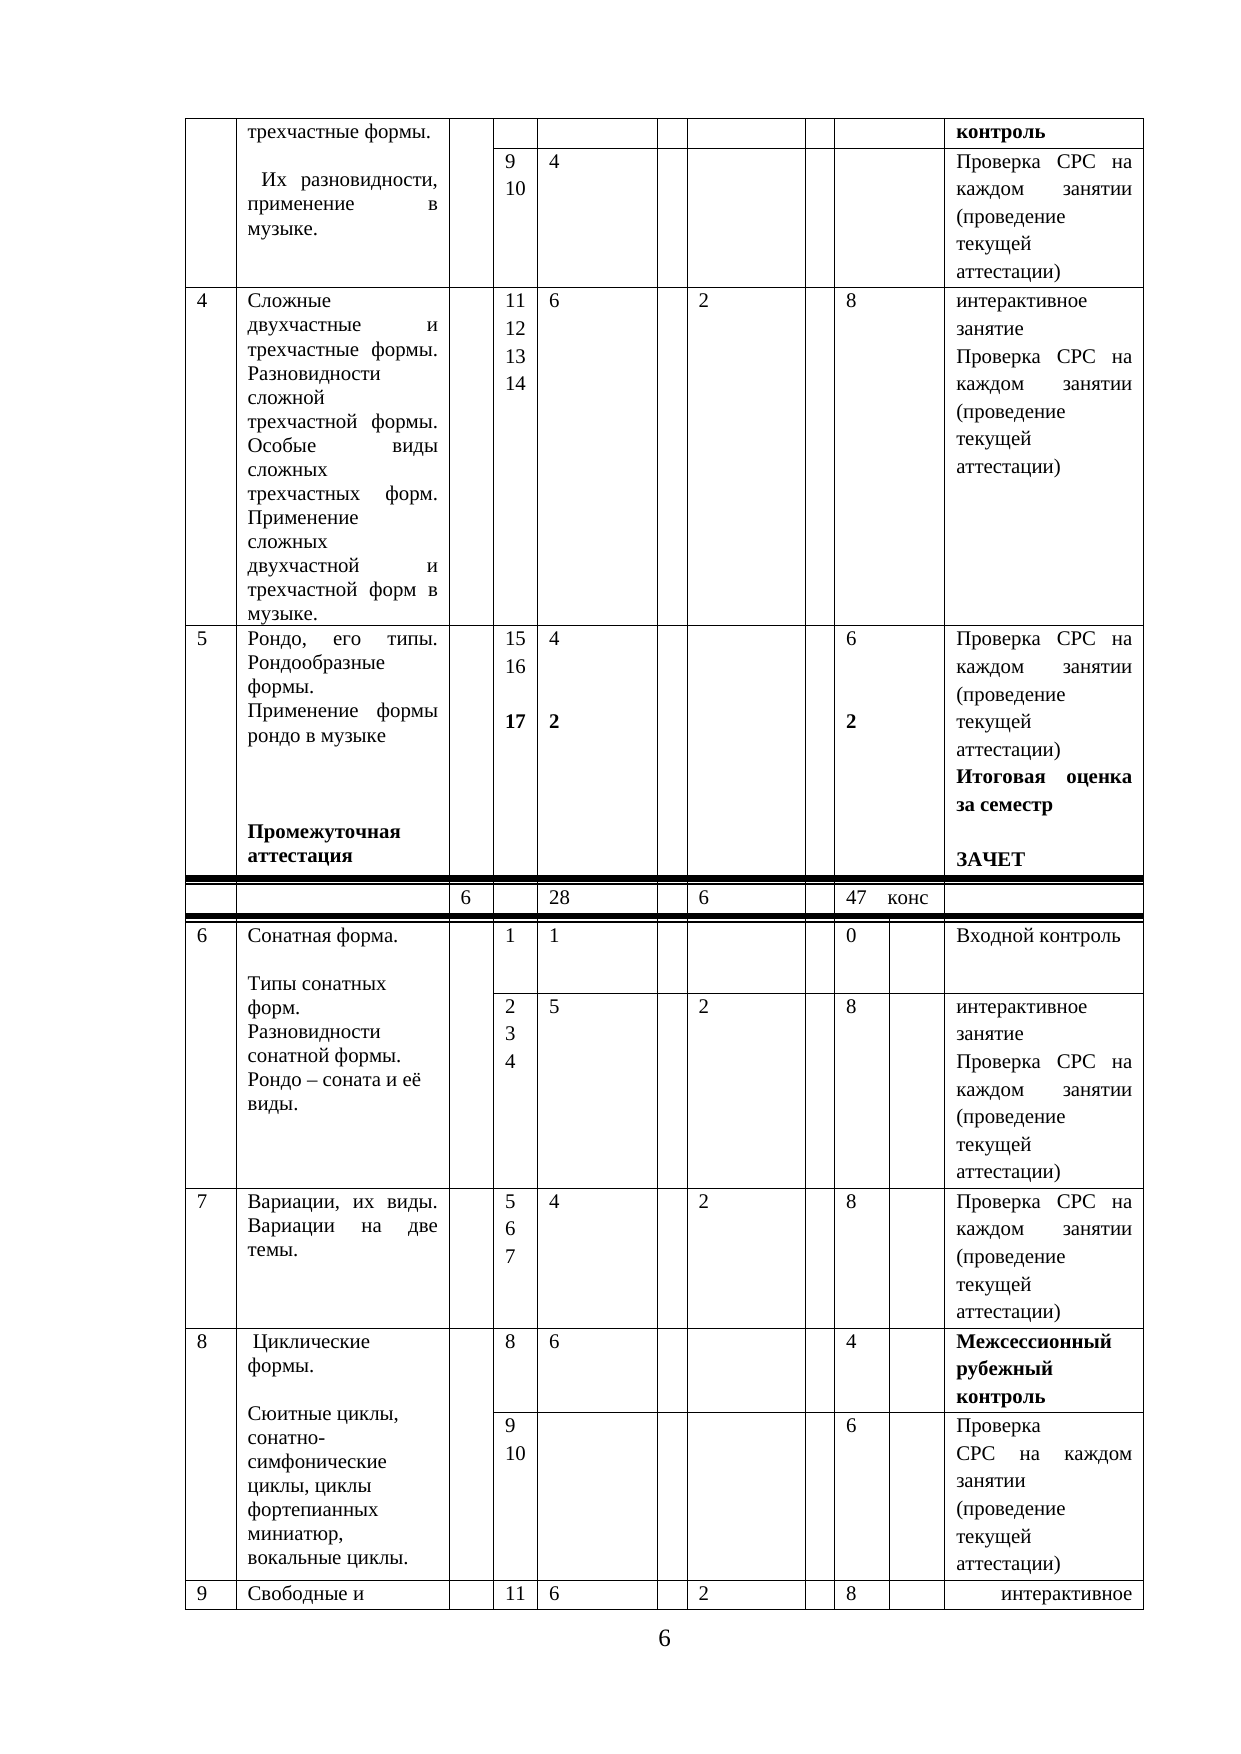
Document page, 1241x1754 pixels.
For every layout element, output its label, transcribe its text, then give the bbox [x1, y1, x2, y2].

table_cell Проверка СРС на каждом занятии (проведение текущей аттестации) [945, 1189, 1143, 1327]
table_cell Сонатная форма. Типы сонатных форм. Разновидности сонатной формы. Рондо – соната и её виды. [237, 923, 449, 1188]
table_cell [538, 1413, 657, 1579]
table_cell [450, 923, 493, 1188]
table_cell 5 6 7 [494, 1189, 537, 1327]
table_cell [945, 885, 1143, 913]
table_cell [688, 149, 805, 287]
table_cell 6 [450, 885, 493, 913]
table_cell Вариации, их виды. Вариации на две темы. [237, 1189, 449, 1327]
table_cell [658, 994, 687, 1188]
table_cell 7 [186, 1189, 236, 1327]
table_cell 2 [688, 1581, 805, 1609]
table_cell 1 [494, 923, 537, 993]
table_cell 6 [538, 1329, 657, 1412]
table_cell 0 [835, 923, 889, 993]
table_cell Межсессионный рубежный контроль [945, 1329, 1143, 1412]
table_cell 28 [538, 885, 657, 913]
table_cell Проверка СРС на каждом занятии (проведение текущей аттестации) Итоговая оценка за семестр ЗАЧЕТ [945, 626, 1143, 875]
table_cell [890, 1581, 944, 1609]
table_cell 4 [186, 288, 236, 625]
table_cell 8 [835, 1581, 889, 1609]
table_cell 4 [538, 1189, 657, 1327]
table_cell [945, 1581, 1143, 1609]
table_cell Циклические формы. Сюитные циклы, сонатно-симфонические циклы, циклы фортепианных миниатюр, вокальные циклы. [237, 1329, 449, 1579]
table_cell 8 [835, 288, 944, 625]
table_cell 6 [688, 885, 805, 913]
table_cell 9 10 [494, 149, 537, 287]
table_cell [658, 1413, 687, 1579]
table_cell [688, 1413, 805, 1579]
table_cell [450, 1581, 493, 1609]
table_cell 3 [186, 119, 236, 287]
table_cell [890, 1189, 944, 1327]
table_cell 8 [835, 1189, 889, 1327]
table_cell [688, 1329, 805, 1412]
table_cell [450, 119, 493, 287]
table_cell [186, 885, 236, 913]
table_cell 5 [538, 994, 657, 1188]
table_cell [237, 1581, 449, 1609]
table_cell 6 [835, 1413, 889, 1579]
table_cell 8 [835, 119, 944, 147]
table_cell [806, 923, 834, 993]
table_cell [945, 119, 1143, 147]
table_cell 2 [538, 119, 657, 147]
table_cell 1 [538, 923, 657, 993]
table_cell [806, 288, 834, 625]
table_cell [806, 1413, 834, 1579]
table_cell [237, 885, 449, 913]
table_cell [806, 1189, 834, 1327]
table_cell 4 [538, 149, 657, 287]
table_cell [688, 119, 805, 147]
table_cell 2 3 4 [494, 994, 537, 1188]
table_cell [890, 923, 944, 993]
table_cell [688, 923, 805, 993]
table_cell [658, 1581, 687, 1609]
table_cell Сложные двухчастные и трехчастные формы. Разновидности сложной трехчастной формы. Особые виды сложных трехчастных форм. Применение сложных двухчастной и трехчастной форм в музыке. [237, 288, 449, 625]
table_cell [806, 885, 834, 913]
table_cell 2 [688, 1189, 805, 1327]
table_cell Входной контроль [945, 923, 1143, 993]
table_cell [658, 885, 687, 913]
table_cell [450, 288, 493, 625]
table_cell [806, 1329, 834, 1412]
table_cell [806, 994, 834, 1188]
table_cell [890, 994, 944, 1188]
table_cell [806, 626, 834, 875]
table_cell [450, 1189, 493, 1327]
table_cell [658, 1329, 687, 1412]
table_cell 4 2 [538, 626, 657, 875]
table_cell [835, 149, 944, 287]
table_cell [658, 626, 687, 875]
table_cell [806, 119, 834, 147]
table_cell 5 [186, 626, 236, 875]
table_cell 6 [538, 1581, 657, 1609]
table_cell 9 10 [494, 1413, 537, 1579]
table_cell 4 [835, 1329, 889, 1412]
table_cell интерактивное занятие Проверка СРС на каждом занятии (проведение текущей аттестации) [945, 994, 1143, 1188]
table_cell [450, 626, 493, 875]
table_cell 47 конс [835, 885, 944, 913]
table_cell 9 [186, 1581, 236, 1609]
table_cell 8 [494, 119, 537, 147]
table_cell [945, 1413, 1143, 1579]
table_cell [494, 885, 537, 913]
table_cell [450, 1329, 493, 1579]
table_cell 6 2 [835, 626, 944, 875]
table_cell Рондо, его типы. Рондообразные формы. Применение формы рондо в музыке Промежуточная аттестация [237, 626, 449, 875]
table_cell 8 [835, 994, 889, 1188]
table_cell [806, 1581, 834, 1609]
table_cell 2 [688, 994, 805, 1188]
table_cell 6 [538, 288, 657, 625]
table_cell 1516 17 [494, 626, 537, 875]
table_cell [890, 1413, 944, 1579]
table_cell 11121314 [494, 288, 537, 625]
table_cell интерактивное занятие Проверка СРС на каждом занятии (проведение текущей аттестации) [945, 288, 1143, 625]
table_cell [658, 119, 687, 147]
table_cell 8 [186, 1329, 236, 1579]
table_cell [806, 149, 834, 287]
table_cell [688, 626, 805, 875]
table_cell 11 12 13 14 [494, 1581, 537, 1609]
table_cell [658, 1189, 687, 1327]
table_cell 8 [494, 1329, 537, 1412]
table_cell 2 [688, 288, 805, 625]
table_cell [658, 288, 687, 625]
table_cell Проверка СРС на каждом занятии (проведение текущей аттестации) [945, 149, 1143, 287]
table_cell [890, 1329, 944, 1412]
table_cell [658, 149, 687, 287]
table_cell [237, 119, 449, 287]
table_cell [658, 923, 687, 993]
table_cell 6 [186, 923, 236, 1188]
